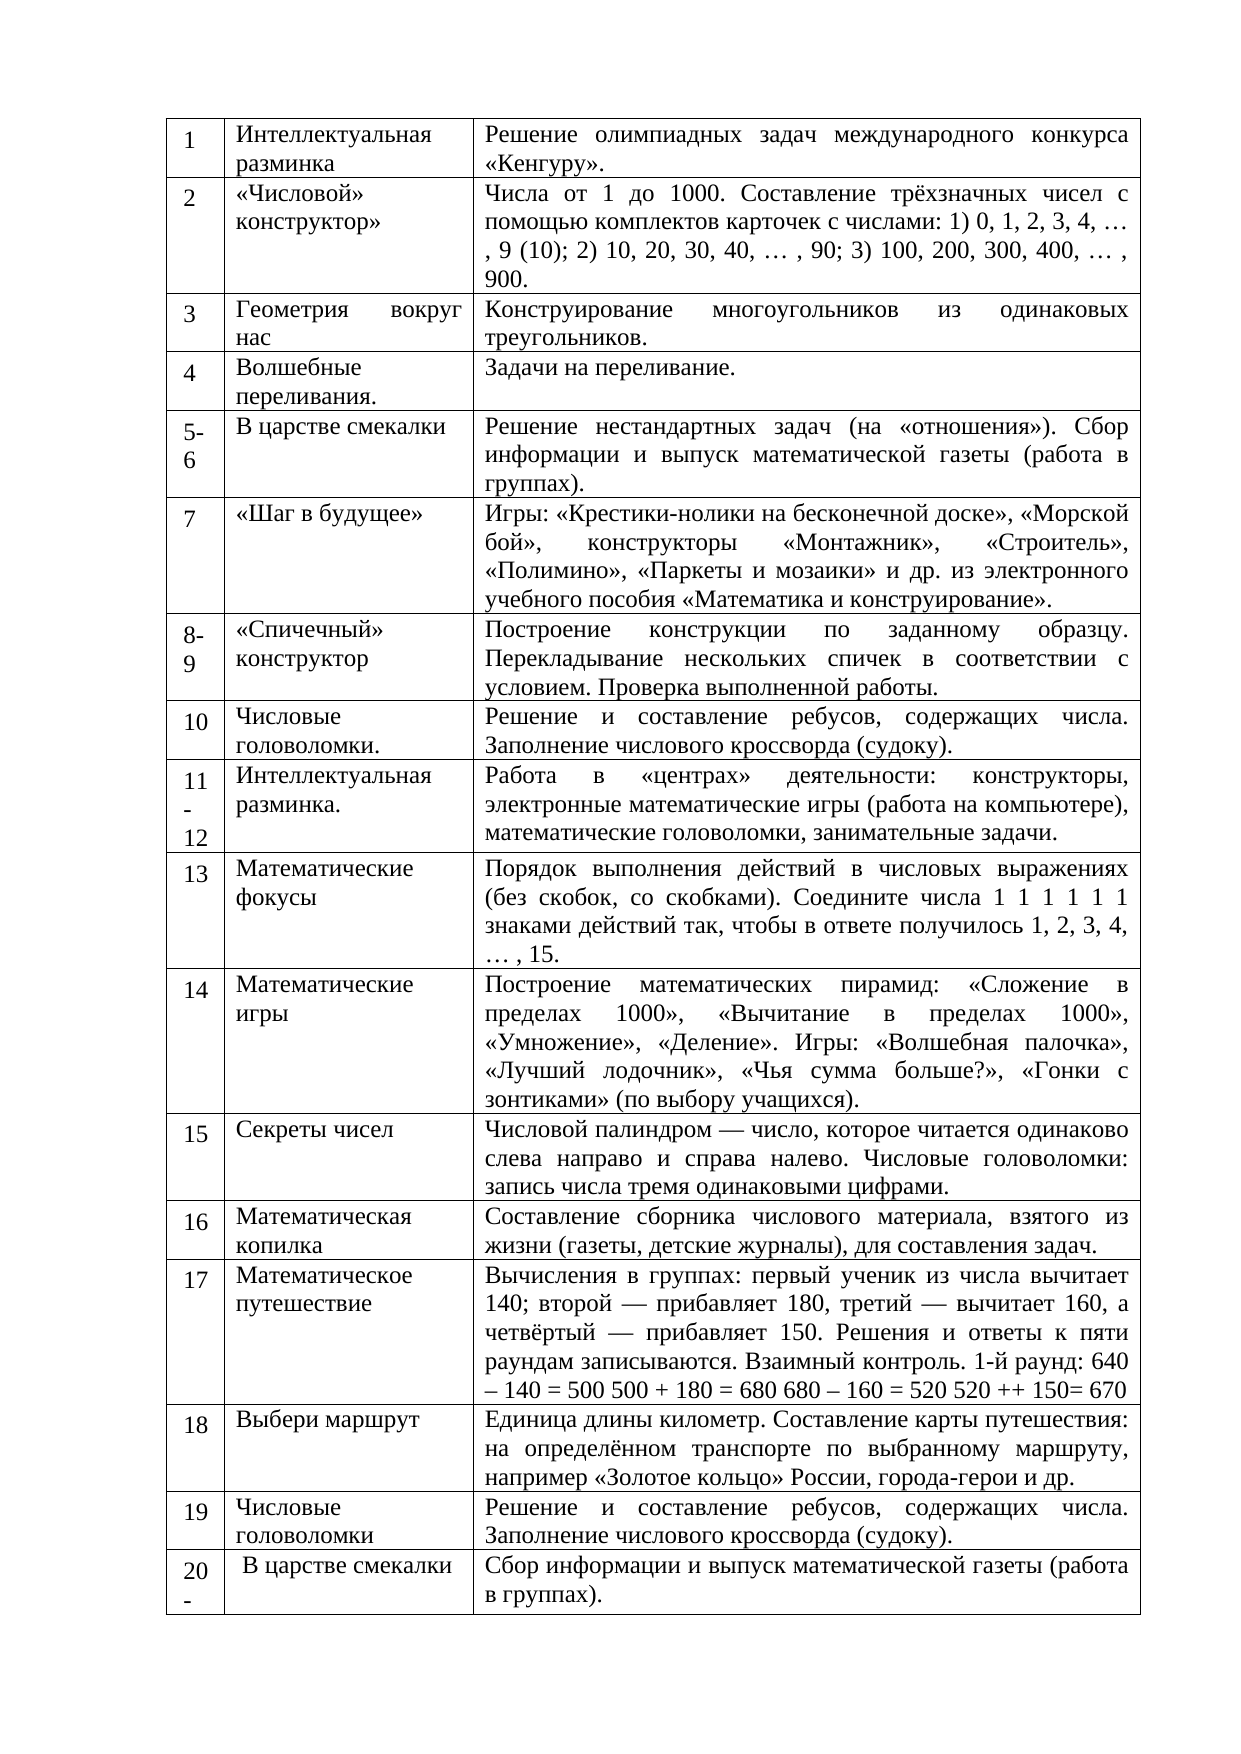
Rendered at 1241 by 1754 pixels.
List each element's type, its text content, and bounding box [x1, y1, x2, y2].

table_cell 4 [167, 352, 224, 410]
table_cell В царстве смекалки [225, 1550, 473, 1613]
table_cell 10 [167, 701, 224, 759]
table_cell Конструирование многоугольников из одинаковых треугольников. [474, 294, 1140, 351]
table_cell Числовые головоломки. [225, 701, 473, 759]
table_cell В царстве смекалки [225, 411, 473, 497]
table_cell 7 [167, 498, 224, 613]
table_cell Задачи на переливание. [474, 352, 1140, 410]
table_cell 17 [167, 1260, 224, 1403]
table_cell Числа от 1 до 1000. Составление трёхзначных чисел с помощью комплектов карточек с числами: 1) 0, 1, 2, 3, 4, … , 9 (10); 2) 10, 20, 30, 40, … , 90; 3) 100, 200, 300, 400, … , 900. [474, 178, 1140, 293]
table_cell Решение олимпиадных задач международного конкурса «Кенгуру». [474, 119, 1140, 177]
table_cell Работа в «центрах» деятельности: конструкторы, электронные математические игры (работа на компьютере), математические головоломки, занимательные задачи. [474, 760, 1140, 852]
table_cell «Спичечный» конструктор [225, 614, 473, 700]
table_cell Числовые головоломки [225, 1492, 473, 1549]
table_cell 1 [167, 119, 224, 177]
table_cell Единица длины километр. Составление карты путешествия: на определённом транспорте по выбранному маршруту, например «Золотое кольцо» России, города-герои и др. [474, 1405, 1140, 1491]
table_cell Построение конструкции по заданному образцу. Перекладывание нескольких спичек в соответствии с условием. Проверка выполненной работы. [474, 614, 1140, 700]
table_cell Составление сборника числового материала, взятого из жизни (газеты, детские журналы), для составления задач. [474, 1201, 1140, 1259]
table_cell 16 [167, 1201, 224, 1259]
table_cell Решение нестандартных задач (на «отношения»). Сбор информации и выпуск математической газеты (работа в группах). [474, 411, 1140, 497]
table_cell Построение математических пирамид: «Сложение в пределах 1000», «Вычитание в пределах 1000», «Умножение», «Деление». Игры: «Волшебная палочка», «Лучший лодочник», «Чья сумма больше?», «Гонки с зонтиками» (по выбору учащихся). [474, 969, 1140, 1113]
table_cell 3 [167, 294, 224, 351]
table_cell 13 [167, 853, 224, 968]
table_cell Решение и составление ребусов, содержащих числа. Заполнение числового кроссворда (судоку). [474, 701, 1140, 759]
table_cell Порядок выполнения действий в числовых выражениях (без скобок, со скобками). Соедините числа 1 1 1 1 1 1 знаками действий так, чтобы в ответе получилось 1, 2, 3, 4, … , 15. [474, 853, 1140, 968]
table_cell 18 [167, 1405, 224, 1491]
table_cell Числовой палиндром — число, которое читается одинаково слева направо и справа налево. Числовые головоломки: запись числа тремя одинаковыми цифрами. [474, 1114, 1140, 1200]
table_cell «Числовой» конструктор» [225, 178, 473, 293]
table_cell Игры: «Крестики-нолики на бесконечной доске», «Морской бой», конструкторы «Монтажник», «Строитель», «Полимино», «Паркеты и мозаики» и др. из электронного учебного пособия «Математика и конструирование». [474, 498, 1140, 613]
table_cell 2 [167, 178, 224, 293]
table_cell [474, 1550, 1140, 1613]
table_cell 5-6 [167, 411, 224, 497]
table_cell Математическое путешествие [225, 1260, 473, 1403]
table_cell Математические фокусы [225, 853, 473, 968]
table_cell Секреты чисел [225, 1114, 473, 1200]
table_cell Решение и составление ребусов, содержащих числа. Заполнение числового кроссворда (судоку). [474, 1492, 1140, 1549]
table_cell 14 [167, 969, 224, 1113]
table_cell 8-9 [167, 614, 224, 700]
table_cell «Шаг в будущее» [225, 498, 473, 613]
table_cell Выбери маршрут [225, 1405, 473, 1491]
table_cell Интеллектуальная разминка [225, 119, 473, 177]
table_cell Геометрия вокруг нас [225, 294, 473, 351]
table_cell 19 [167, 1492, 224, 1549]
table_cell Математические игры [225, 969, 473, 1113]
table_cell 11- 12 [167, 760, 224, 852]
table_cell 15 [167, 1114, 224, 1200]
table_cell 20-21 [167, 1550, 224, 1613]
table_cell Вычисления в группах: первый ученик из числа вычитает 140; второй — прибавляет 180, третий — вычитает 160, а четвёртый — прибавляет 150. Решения и ответы к пяти раундам записываются. Взаимный контроль. 1-й раунд: 640 – 140 = 500 500 + 180 = 680 680 – 160 = 520 520 ++ 150= 670 [474, 1260, 1140, 1403]
table_cell Волшебные переливания. [225, 352, 473, 410]
table_cell Математическая копилка [225, 1201, 473, 1259]
table_cell Интеллектуальная разминка. [225, 760, 473, 852]
